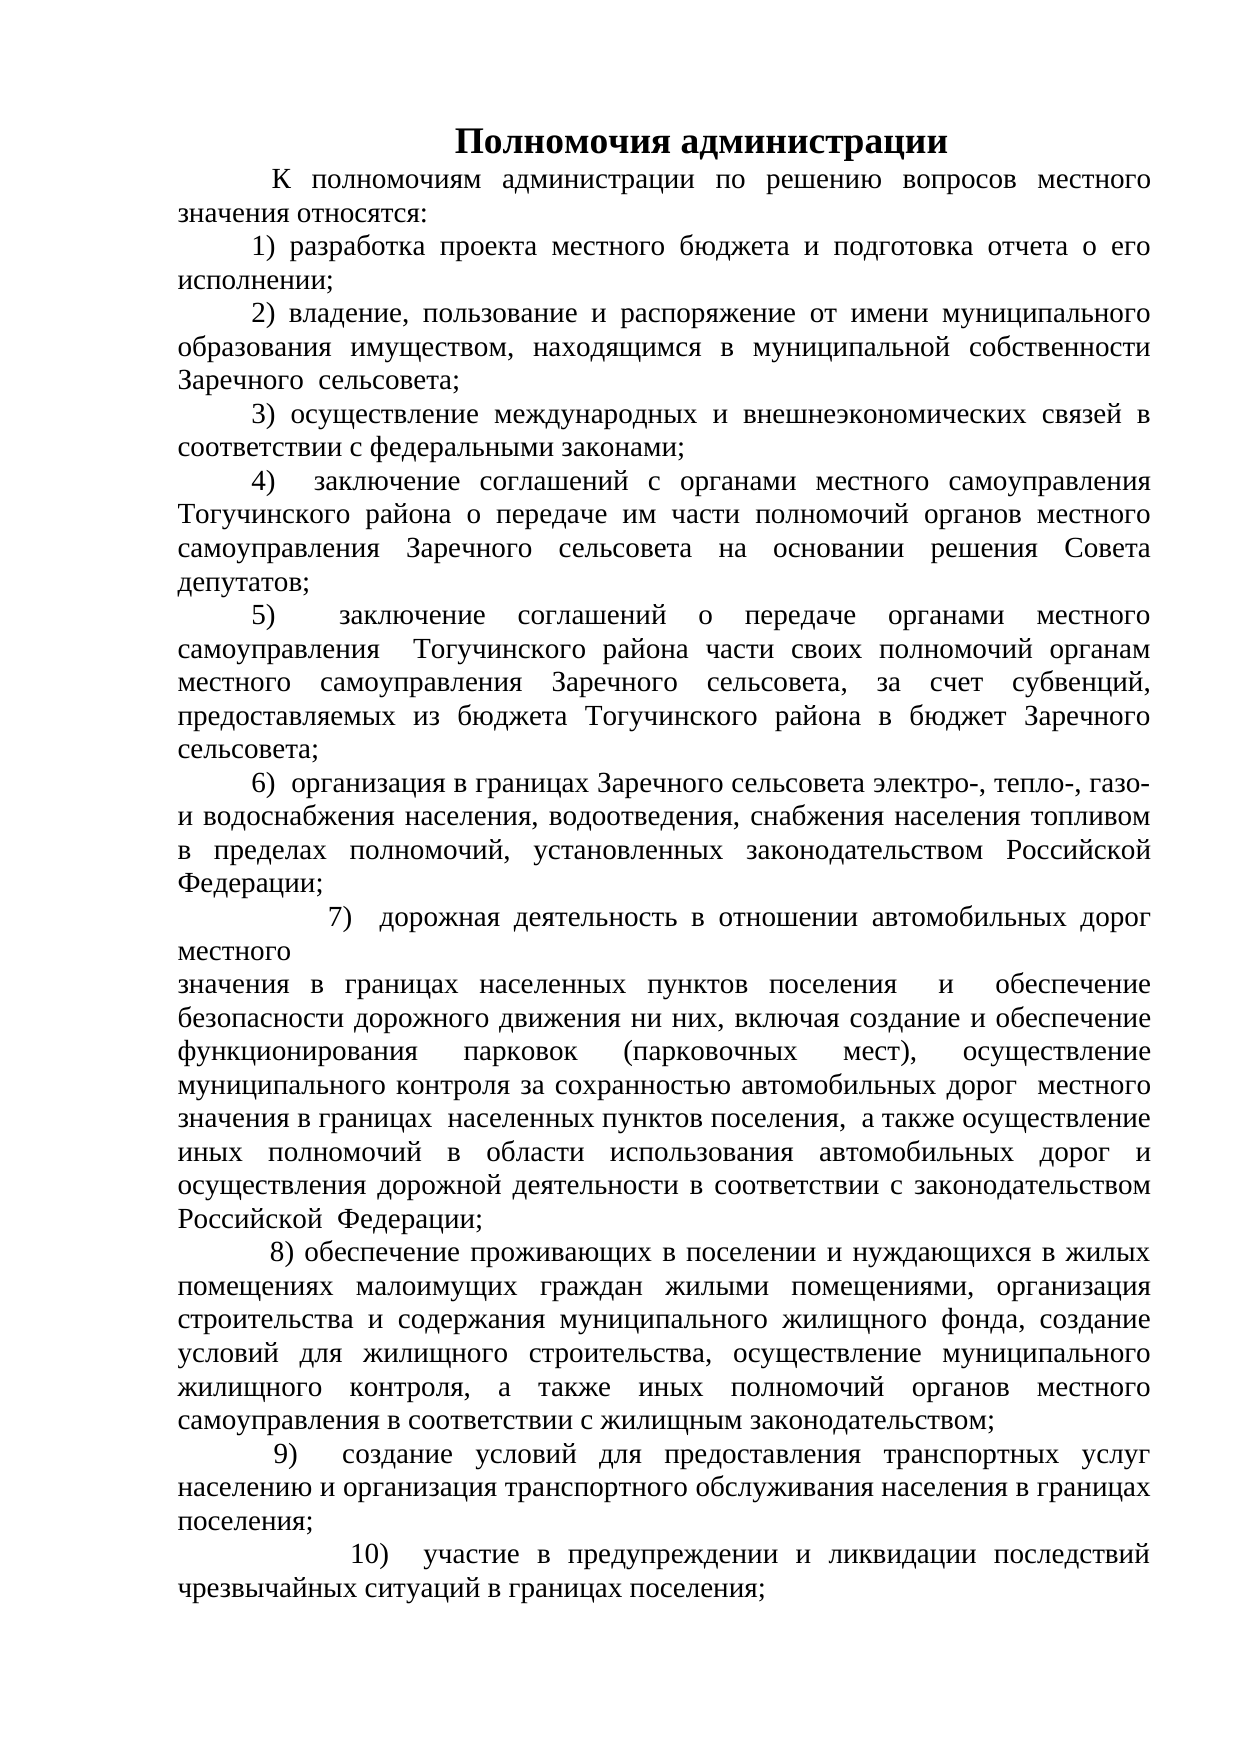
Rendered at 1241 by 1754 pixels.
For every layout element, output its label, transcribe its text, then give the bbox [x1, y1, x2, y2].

text Полномочия администрации [177, 118, 1152, 161]
text 1) разработка проекта местного бюджета и подготовка отчета о его исполнении; [177, 228, 1152, 295]
text К полномочиям администрации по решению вопросов местного значения относятся: [177, 161, 1152, 228]
text 4) заключение соглашений с органами местного самоуправления Тогучинского района о передаче им части полномочий органов местного самоуправления Заречного сельсовета на основании решения Совета депутатов; [177, 463, 1152, 597]
text 9) создание условий для предоставления транспортных услуг населению и организация транспортного обслуживания населения в границах поселения; [177, 1436, 1152, 1536]
text 6) организация в границах Заречного сельсовета электро-, тепло-, газо- и водоснабжения населения, водоотведения, снабжения населения топливом в пределах полномочий, установленных законодательством Российской Федерации; [177, 765, 1152, 899]
text 7) дорожная деятельность в отношении автомобильных дорог местного значения в границах населенных пунктов поселения и обеспечение безопасности дорожного движения ни них, включая создание и обеспечение функционирования парковок (парковочных мест), осуществление муниципального контроля за сохранностью автомобильных дорог местного значения в границах населенных пунктов поселения, а также осуществление иных полномочий в области использования автомобильных дорог и осуществления дорожной деятельности в соответствии с законодательством Российской Федерации; [177, 899, 1152, 1234]
text 8) обеспечение проживающих в поселении и нуждающихся в жилых помещениях малоимущих граждан жилыми помещениями, организация строительства и содержания муниципального жилищного фонда, создание условий для жилищного строительства, осуществление муниципального жилищного контроля, а также иных полномочий органов местного самоуправления в соответствии с жилищным законодательством; [177, 1234, 1152, 1436]
text 10) участие в предупреждении и ликвидации последствий чрезвычайных ситуаций в границах поселения; [177, 1536, 1152, 1603]
text 5) заключение соглашений о передаче органами местного самоуправления Тогучинского района части своих полномочий органам местного самоуправления Заречного сельсовета, за счет субвенций, предоставляемых из бюджета Тогучинского района в бюджет Заречного сельсовета; [177, 597, 1152, 765]
text 2) владение, пользование и распоряжение от имени муниципального образования имуществом, находящимся в муниципальной собственности Заречного сельсовета; [177, 295, 1152, 396]
text 3) осуществление международных и внешнеэкономических связей в соответствии с федеральными законами; [177, 396, 1152, 463]
